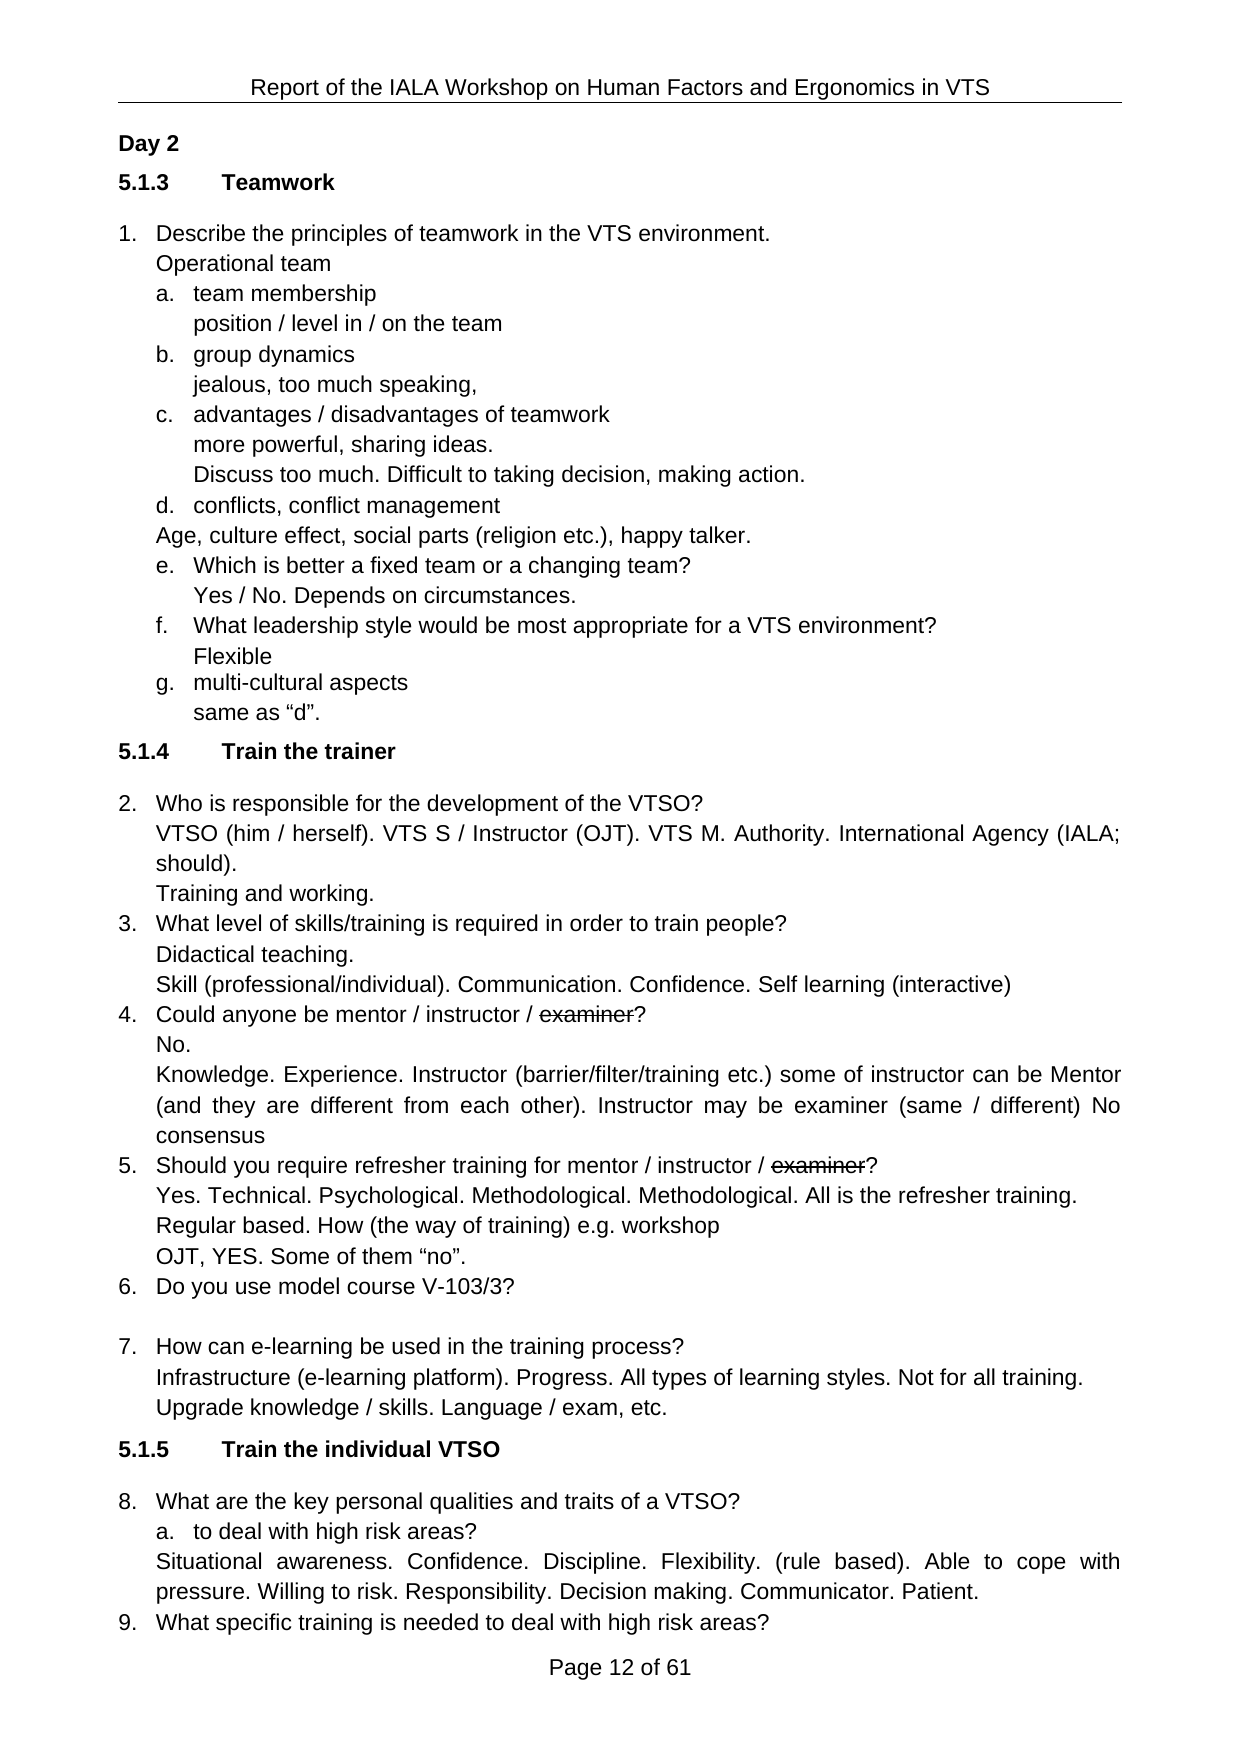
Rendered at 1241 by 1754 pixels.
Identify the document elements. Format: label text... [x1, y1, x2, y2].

list multi-cultural aspects [156, 669, 1122, 695]
subtitle Train the individual VTSO [118, 1436, 1122, 1463]
text Knowledge. Experience. Instructor (barrier/filter/training etc.) some of instructor can be Mentor (and they are different from each other). Instructor may be examiner (same / different) No consensus [156, 1061, 1122, 1148]
list team membership [156, 280, 1122, 307]
list Should you require refresher training for mentor / instructor / examiner? [118, 1152, 1122, 1178]
text Situational awareness. Confidence. Discipline. Flexibility. (rule based). Able to cope with pressure. Willing to risk. Responsibility. Decision making. Communicator. Patient. [156, 1548, 1122, 1605]
list How can e-learning be used in the training process? [118, 1333, 1122, 1359]
list group dynamics [156, 341, 1122, 367]
text Training and working. [156, 880, 1122, 906]
text Yes / No. Depends on circumstances. [193, 582, 1122, 609]
text Upgrade knowledge / skills. Language / exam, etc. [156, 1394, 1122, 1420]
text VTSO (him / herself). VTS S / Instructor (OJT). VTS M. Authority. International Agency (IALA; should). [156, 820, 1122, 876]
text jealous, too much speaking, [193, 371, 1122, 397]
text Yes. Technical. Psychological. Methodological. Methodological. All is the refresher training. [156, 1182, 1122, 1208]
list What are the key personal qualities and traits of a VTSO? [118, 1488, 1122, 1514]
text Age, culture effect, social parts (religion etc.), happy talker. [156, 522, 1122, 548]
list Describe the principles of teamwork in the VTS environment. [118, 220, 1122, 246]
text Infrastructure (e-learning platform). Progress. All types of learning styles. Not for all training. [156, 1363, 1122, 1390]
text No. [156, 1031, 1122, 1057]
subtitle Train the trainer [118, 738, 1122, 764]
list same as “d”. [193, 699, 1122, 726]
list advantages / disadvantages of teamwork [156, 401, 1122, 427]
list Could anyone be mentor / instructor / examiner? [118, 1001, 1122, 1027]
list to deal with high risk areas? [156, 1518, 1122, 1544]
list What leadership style would be most appropriate for a VTS environment? [156, 612, 1122, 639]
text more powerful, sharing ideas. [193, 431, 1122, 458]
text OJT, YES. Some of them “no”. [156, 1243, 1122, 1269]
text Regular based. How (the way of training) e.g. workshop [156, 1212, 1122, 1239]
subtitle Teamwork [118, 168, 1122, 195]
text position / level in / on the team [193, 310, 1122, 337]
list Flexible [193, 643, 1122, 669]
list conflicts, conflict management [156, 492, 1122, 518]
text Discuss too much. Difficult to taking decision, making action. [193, 461, 1122, 488]
list Which is better a fixed team or a changing team? [156, 552, 1122, 578]
list What specific training is needed to deal with high risk areas? [118, 1608, 1122, 1635]
list Who is responsible for the development of the VTSO? [118, 789, 1122, 816]
text Skill (professional/individual). Communication. Confidence. Self learning (interactive) [156, 971, 1122, 997]
text Didactical teaching. [156, 941, 1122, 967]
list Do you use model course V-103/3? [118, 1273, 1122, 1299]
list What level of skills/training is required in order to train people? [118, 910, 1122, 937]
text Day 2 [118, 129, 1122, 156]
text Operational team [156, 250, 1122, 276]
